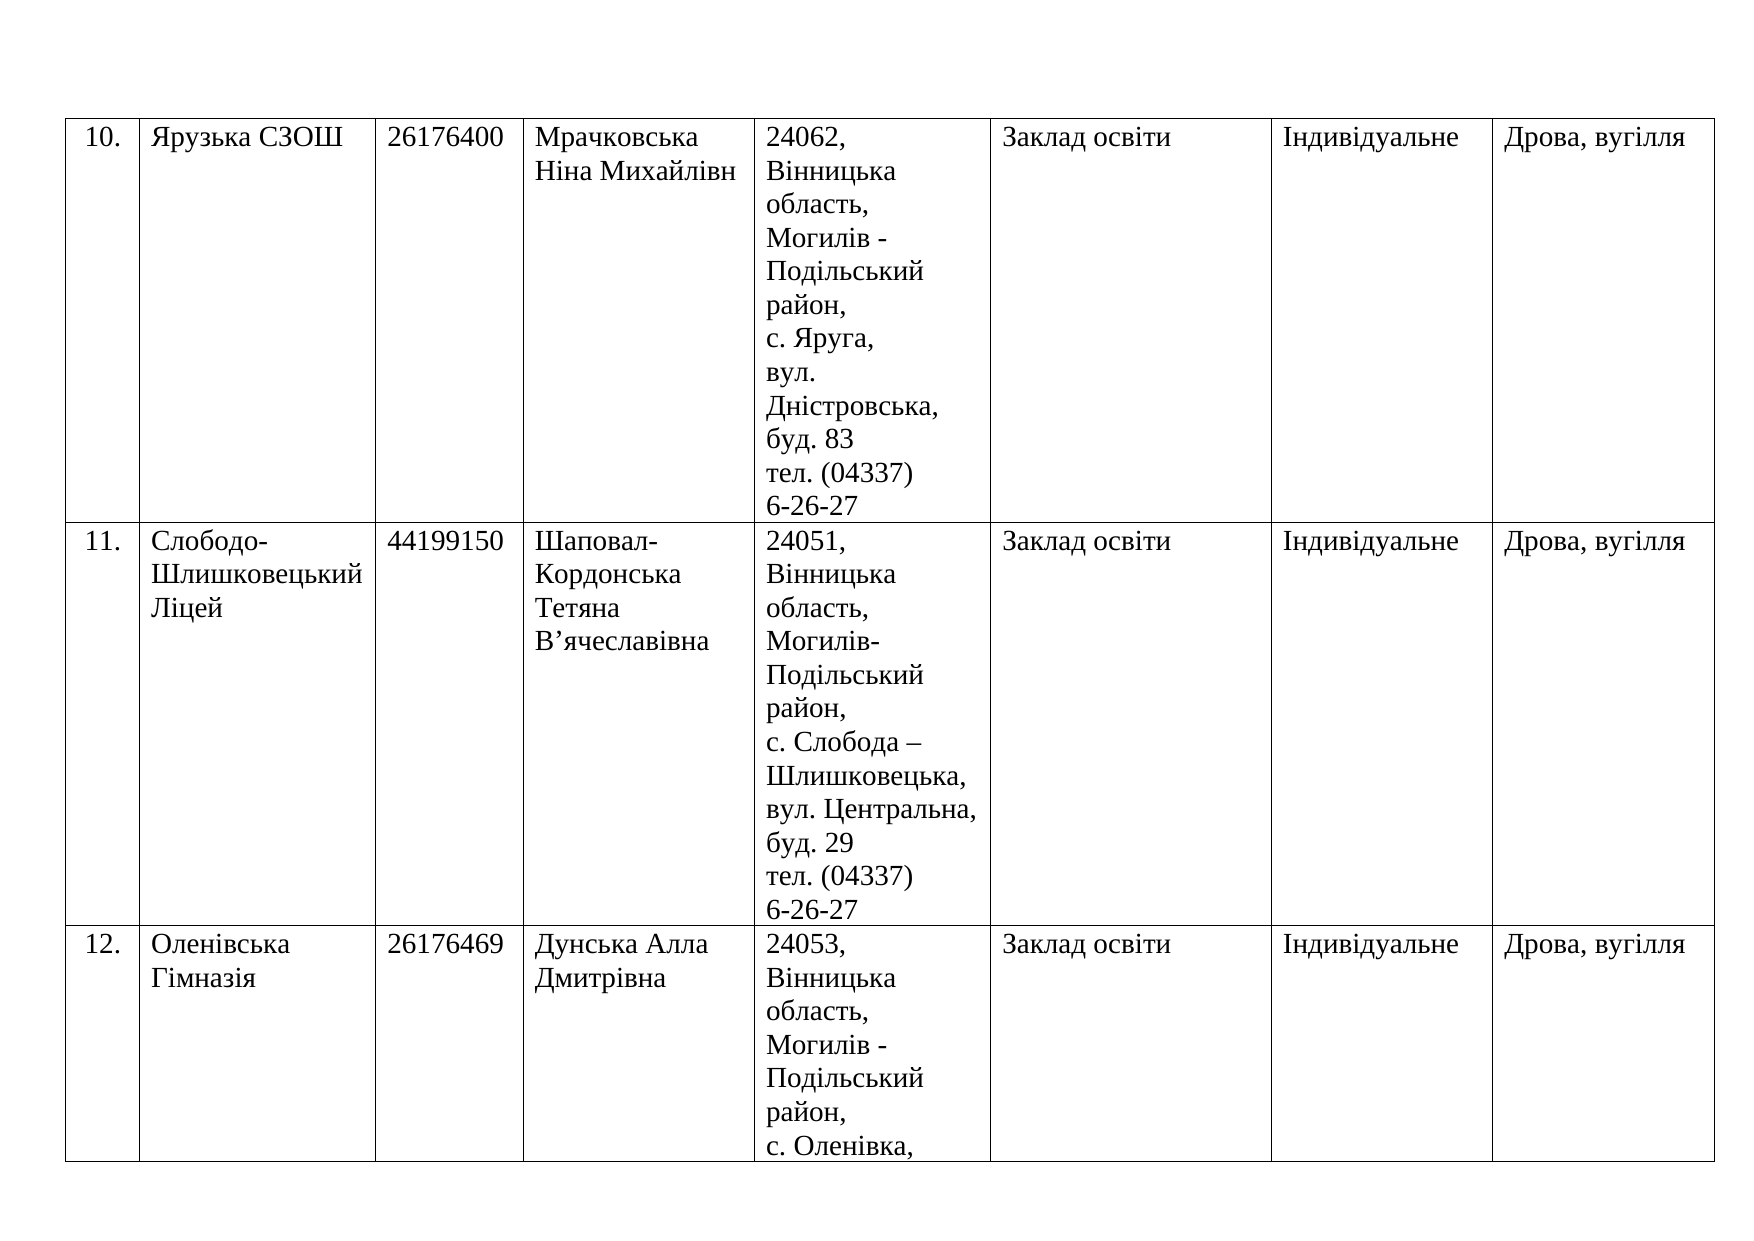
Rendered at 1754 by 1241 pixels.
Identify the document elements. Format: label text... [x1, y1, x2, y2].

table_cell Індивідуальне [1272, 119, 1492, 522]
table_cell 24062, Вінницька область, Могилів - Подільський район, с. Яруга, вул. Дністровська, буд. 83 тел. (04337) 6-26-27 [755, 119, 990, 522]
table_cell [755, 926, 990, 1161]
table_cell Мрачковська Ніна Михайлівн [524, 119, 754, 522]
table_cell Заклад освіти [991, 523, 1271, 925]
table_cell Дрова, вугілля [1493, 119, 1714, 522]
table_cell 10. [66, 119, 139, 522]
table_cell Заклад освіти [991, 119, 1271, 522]
table_cell 11. [66, 523, 139, 925]
table_cell Ярузька СЗОШ [140, 119, 375, 522]
table_cell 26176469 [376, 926, 523, 1161]
table_cell Індивідуальне [1272, 523, 1492, 925]
table_cell Дрова, вугілля [1493, 523, 1714, 925]
table_cell Слободо-Шлишковецький Ліцей [140, 523, 375, 925]
table_cell Оленівська Гімназія [140, 926, 375, 1161]
table_cell 44199150 [376, 523, 523, 925]
table_cell Заклад освіти [991, 926, 1271, 1161]
table_cell Шаповал-Кордонська Тетяна В’ячеславівна [524, 523, 754, 925]
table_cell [524, 926, 754, 1161]
table_cell 12. [66, 926, 139, 1161]
table_cell 26176400 [376, 119, 523, 522]
table_cell Дрова, вугілля [1493, 926, 1714, 1161]
table_cell 24051, Вінницька область, Могилів-Подільський район, с. Слобода – Шлишковецька, вул. Центральна, буд. 29 тел. (04337) 6-26-27 [755, 523, 990, 925]
table_cell Індивідуальне [1272, 926, 1492, 1161]
